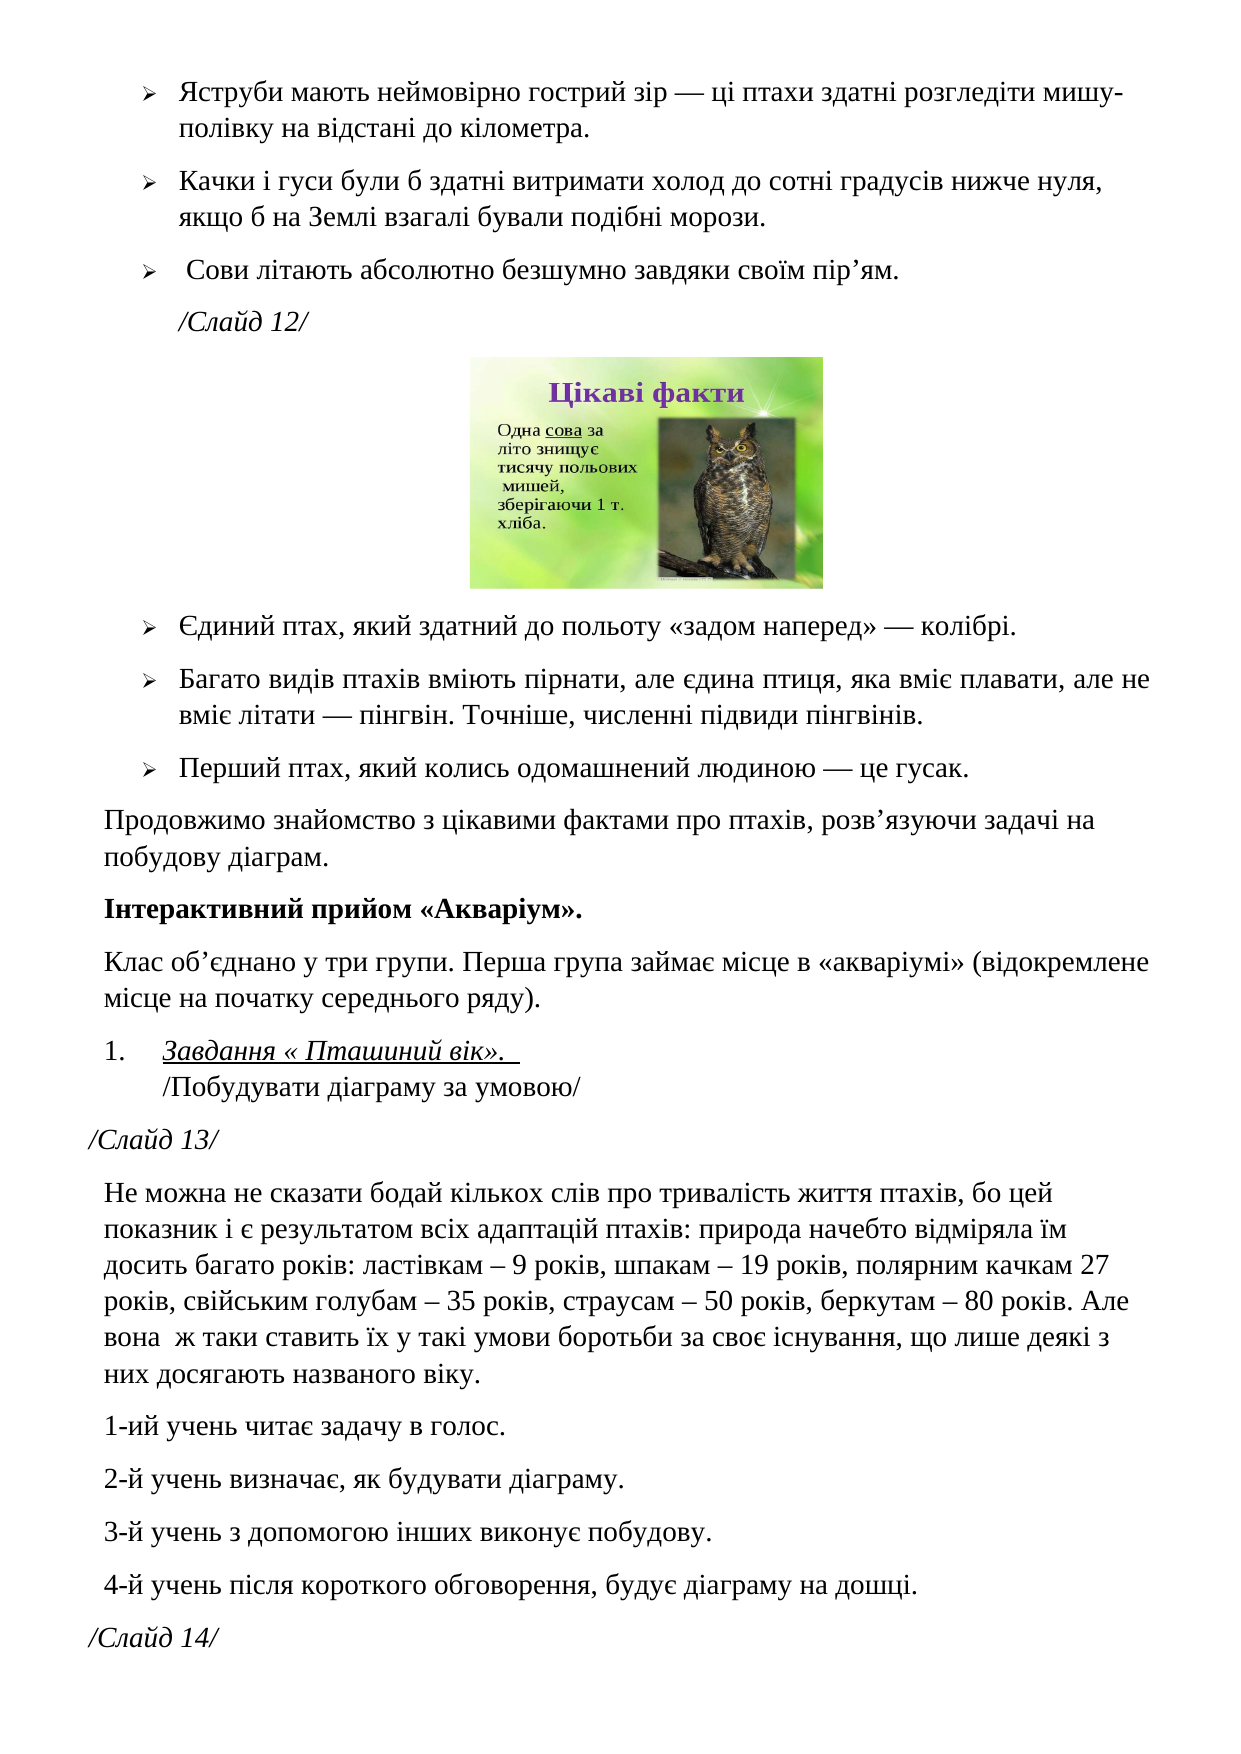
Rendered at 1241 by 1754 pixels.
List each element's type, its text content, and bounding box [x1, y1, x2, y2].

text Продовжимо знайомство з цікавими фактами про птахів, розв’язуючи задачі на побудову діаграм. [103, 802, 1152, 872]
text Не можна не сказати бодай кількох слів про тривалість життя птахів, бо цей показник і є результатом всіх адаптацій птахів: природа начебто відміряла їм досить багато років: ластівкам – 9 років, шпакам – 19 років, полярним качкам 27 років, свійським голубам – 35 років, страусам – 50 років, беркутам – 80 років. Але вона ж таки ставить їх у такі умови боротьби за своє існування, що лише деякі з них досягають названого віку. [103, 1175, 1152, 1389]
list Єдиний птах, який здатний до польоту «задом наперед» — колібрі. [141, 608, 1152, 641]
list /Слайд 12/ [178, 304, 1152, 338]
text /Слайд 14/ [89, 1620, 1152, 1653]
text Інтерактивний прийом «Акваріум». [103, 891, 1152, 925]
text /Слайд 13/ [89, 1122, 1152, 1156]
text 2-й учень визначає, як будувати діаграму. [103, 1461, 1152, 1495]
list Перший птах, який колись одомашнений людиною — це гусак. [141, 750, 1152, 783]
list Сови літають абсолютно безшумно завдяки своїм пір’ям. [141, 252, 1152, 285]
text Клас об’єднано у три групи. Перша група займає місце в «акваріумі» (відокремлене місце на початку середнього ряду). [103, 944, 1152, 1014]
picture [469, 357, 823, 589]
text 4-й учень після короткого обговорення, будує діаграму на дошці. [103, 1567, 1152, 1601]
list Яструби мають неймовірно гострий зір — ці птахи здатні розгледіти мишу-полівку на відстані до кілометра. [141, 74, 1152, 143]
text 1-ий учень читає задачу в голос. [103, 1408, 1152, 1442]
list Багато видів птахів вміють пірнати, але єдина птиця, яка вміє плавати, але не вміє літати — пінгвін. Точніше, численні підвиди пінгвінів. [141, 661, 1152, 730]
text 3-й учень з допомогою інших виконує побудову. [103, 1514, 1152, 1548]
list /Побудувати діаграму за умовою/ [162, 1069, 1152, 1103]
list Завдання « Пташиний вік». [103, 1033, 1152, 1067]
list Качки і гуси були б здатні витримати холод до сотні градусів нижче нуля, якщо б на Землі взагалі бували подібні морози. [141, 163, 1152, 232]
